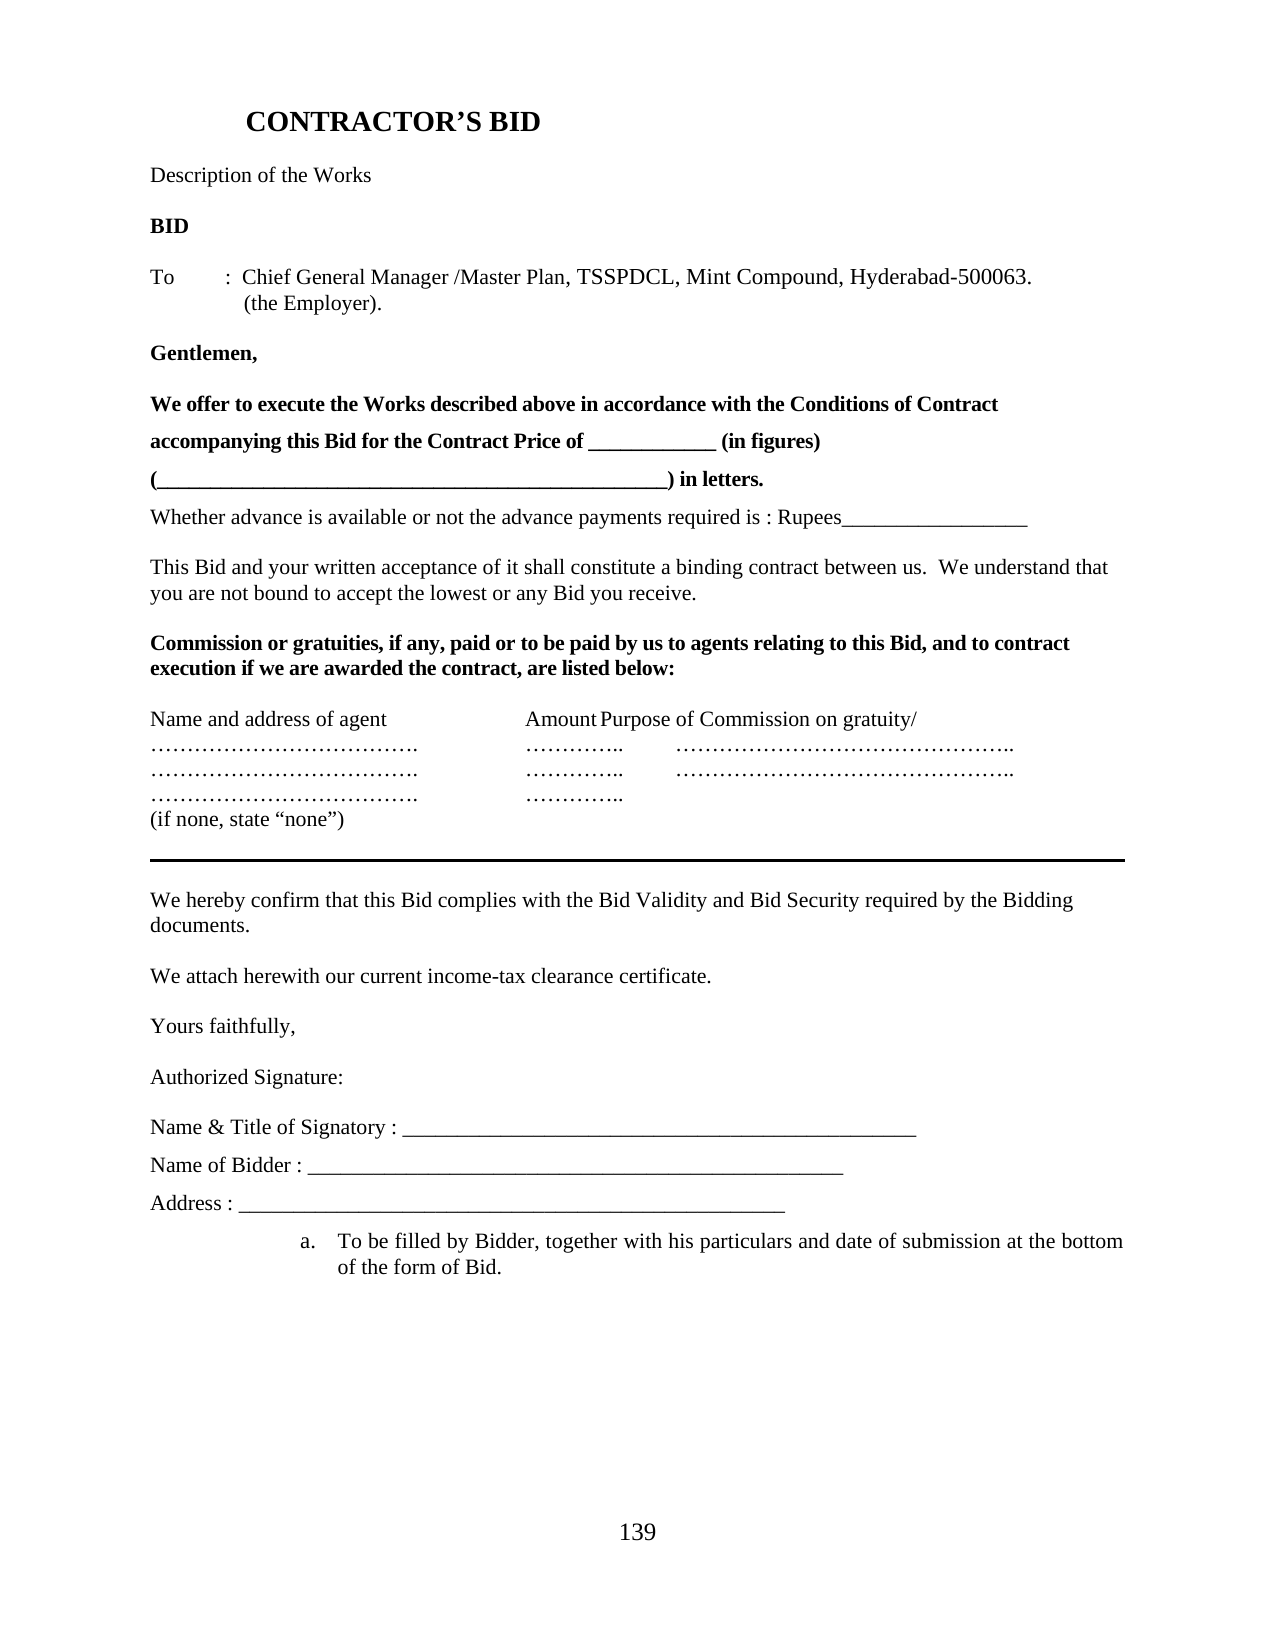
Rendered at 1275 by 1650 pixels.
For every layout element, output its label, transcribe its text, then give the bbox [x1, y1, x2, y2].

text Commission or gratuities, if any, paid or to be paid by us to agents relating to this Bid, and to contract execution if we are awarded the contract, are listed below: [150, 630, 1125, 680]
text ………………………………. ………….. [150, 781, 1125, 806]
text (if none, state “none”) [150, 806, 1125, 832]
text To : Chief General Manager /Master Plan, TSSPDCL, Mint Compound, Hyderabad-500063. [150, 263, 1125, 290]
text ………………………………. ………….. ……………………………………….. [150, 731, 1125, 756]
text BID [150, 213, 1125, 238]
text This Bid and your written acceptance of it shall constitute a binding contract between us. We understand that you are not bound to accept the lowest or any Bid you receive. [150, 554, 1125, 605]
text Address : __________________________________________________ [150, 1190, 1125, 1215]
text Gentlemen, [150, 340, 1125, 365]
text Description of the Works [150, 162, 1125, 188]
text (the Employer). [169, 290, 1125, 315]
text Yours faithfully, [150, 1013, 1125, 1038]
text We offer to execute the Works described above in accordance with the Conditions of Contract accompanying this Bid for the Contract Price of ____________ (in figures) (________________________________________________) in letters. [150, 391, 1125, 491]
list To be filled by Bidder, together with his particulars and date of submission at the bottom of the form of Bid. [300, 1228, 1125, 1279]
text Name & Title of Signatory : _______________________________________________ [150, 1114, 1125, 1139]
text We hereby confirm that this Bid complies with the Bid Validity and Bid Security required by the Bidding documents. [150, 887, 1125, 938]
text CONTRACTOR’S BID [150, 104, 1125, 137]
text ………………………………. ………….. ……………………………………….. [150, 756, 1125, 781]
text Name and address of agent Amount Purpose of Commission on gratuity/ [150, 706, 1125, 731]
text Authorized Signature: [150, 1064, 1125, 1089]
text Whether advance is available or not the advance payments required is : Rupees_________________ [150, 504, 1125, 529]
text We attach herewith our current income-tax clearance certificate. [150, 963, 1125, 988]
text Name of Bidder : _________________________________________________ [150, 1152, 1125, 1177]
